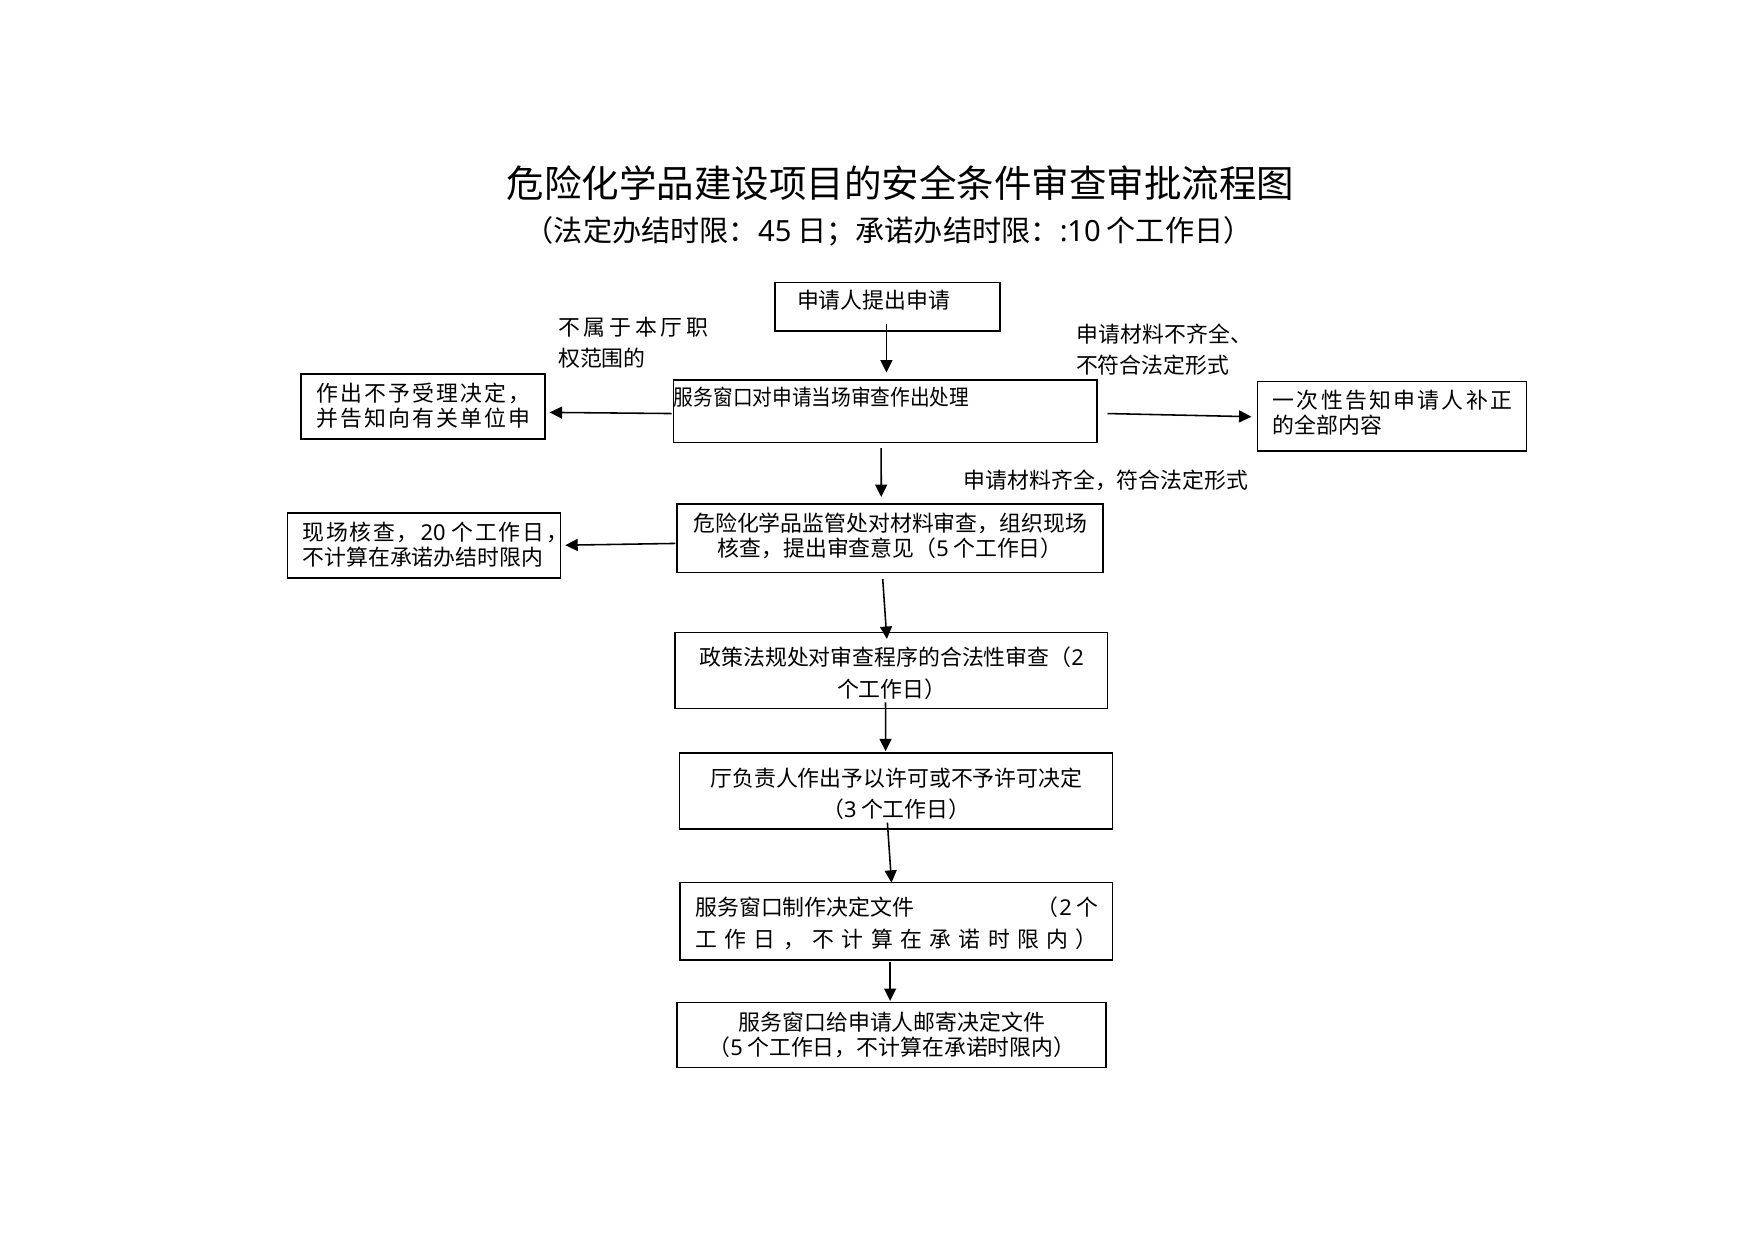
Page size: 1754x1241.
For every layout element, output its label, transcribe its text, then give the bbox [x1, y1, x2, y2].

text （法定办结时限：45日；承诺办结时限：:10个工作日） [150, 208, 1604, 250]
text 危险化学品建设项目的安全条件审查审批流程图 [196, 153, 1604, 208]
